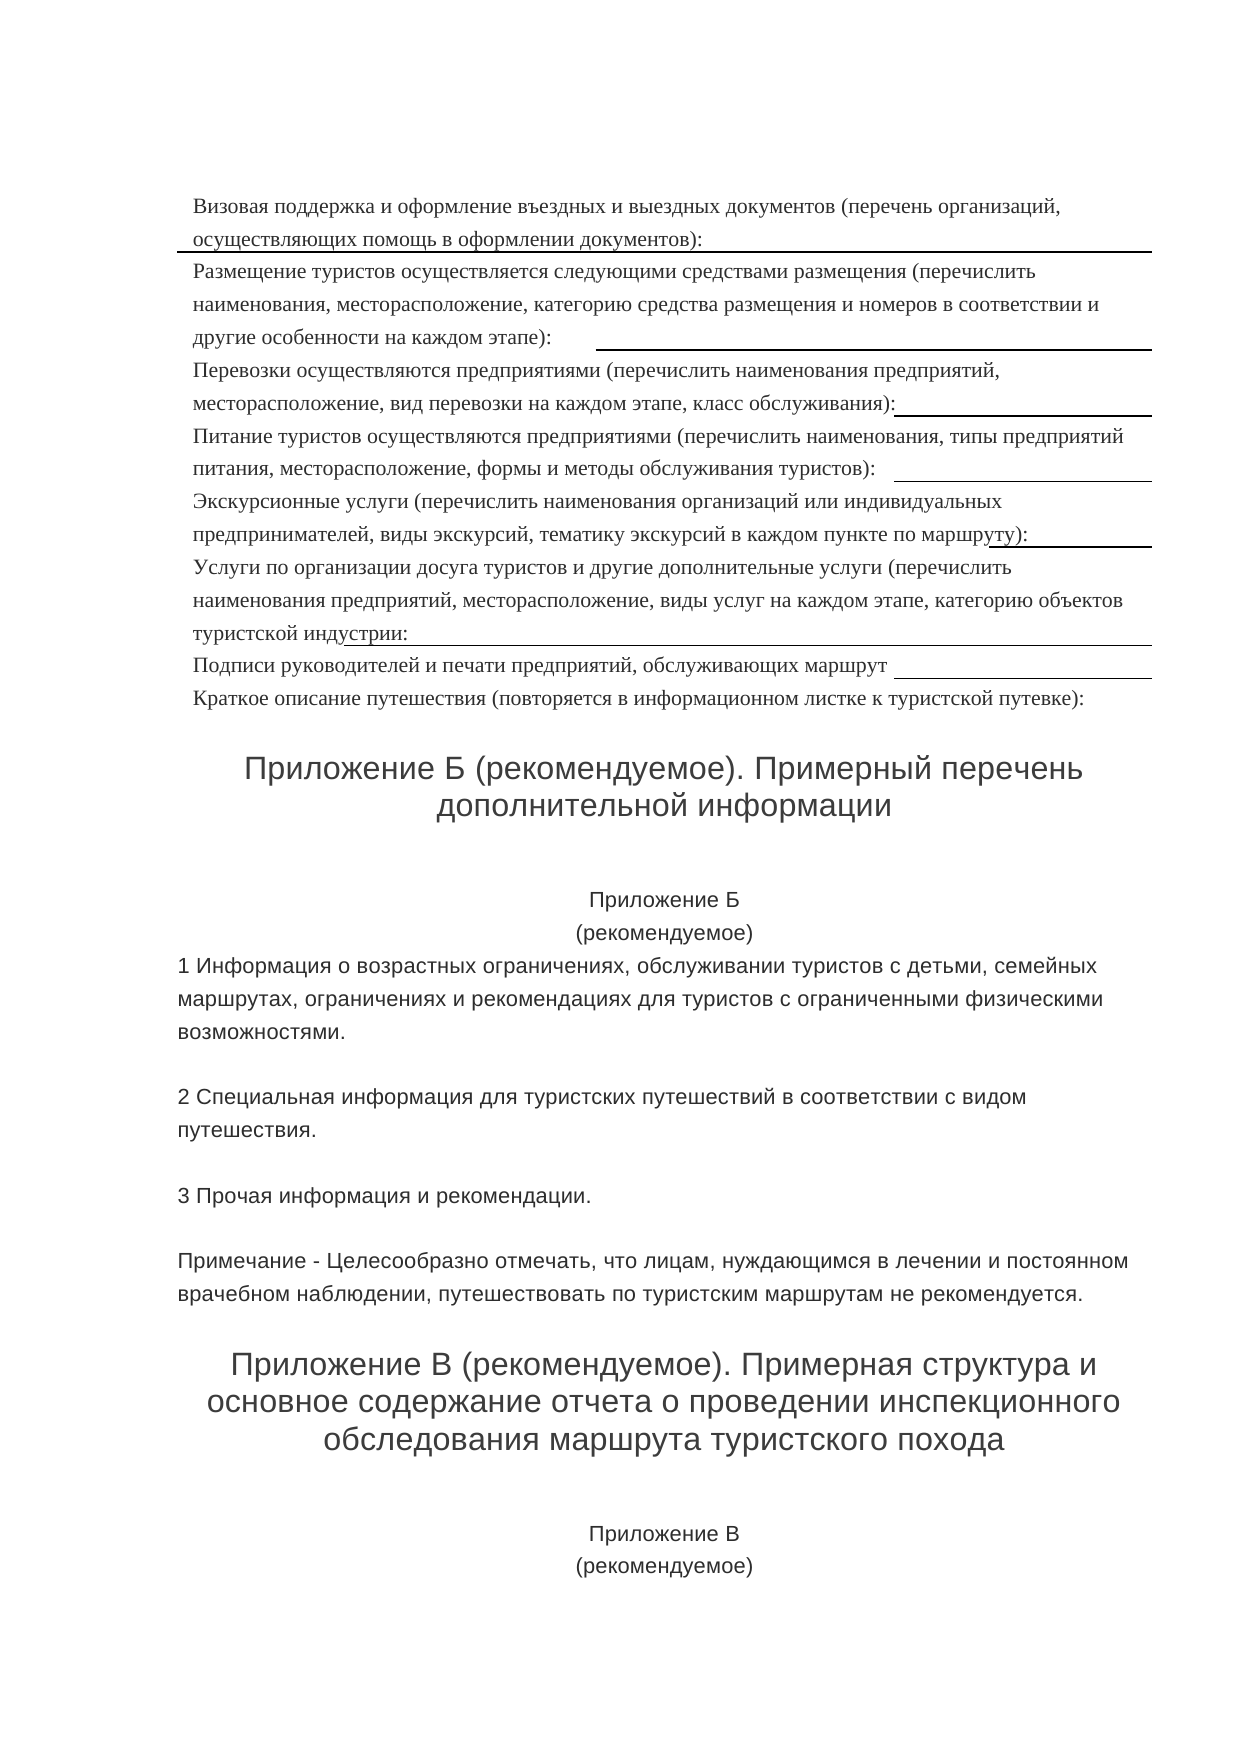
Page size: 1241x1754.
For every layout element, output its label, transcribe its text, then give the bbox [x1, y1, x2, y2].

text Приложение В (рекомендуемое) [177, 1480, 1152, 1578]
text Приложение В (рекомендуемое). Примерная структура и основное содержание отчета о проведении инспекционного обследования маршрута туристского похода [177, 1345, 1152, 1457]
text 3 Прочая информация и рекомендации. Примечание - Целесообразно отмечать, что лицам, нуждающимся в лечении и постоянном врачебном наблюдении, путешествовать по туристским маршрутам не рекомендуется. [177, 1175, 1152, 1306]
text 2 Специальная информация для туристских путешествий в соответствии с видом путешествия. [177, 1077, 1152, 1175]
table_cell Размещение туристов осуществляется следующими средствами размещения (перечислить наименования, месторасположение, категорию средства размещения и номеров в соответствии и другие особенности на каждом этапе): [177, 253, 1152, 349]
table_cell Экскурсионные услуги (перечислить наименования организаций или индивидуальных предпринимателей, виды экскурсий, тематику экскурсий в каждом пункте по маршруту): [177, 481, 1152, 546]
table_cell Визовая поддержка и оформление въездных и выездных документов (перечень организаций, осуществляющих помощь в оформлении документов): [177, 185, 1152, 251]
table_cell Краткое описание путешествия (повторяется в информационном листке к туристской путевке): [177, 678, 1152, 710]
table_cell Перевозки осуществляются предприятиями (перечислить наименования предприятий, месторасположение, вид перевозки на каждом этапе, класс обслуживания): [177, 349, 1152, 415]
table_cell Подписи руководителей и печати предприятий, обслуживающих маршрут [177, 645, 1152, 677]
text Приложение Б (рекомендуемое) [177, 847, 1152, 945]
table_cell Питание туристов осуществляются предприятиями (перечислить наименования, типы предприятий питания, месторасположение, формы и методы обслуживания туристов): [177, 415, 1152, 481]
text Приложение Б (рекомендуемое). Примерный перечень дополнительной информации [177, 749, 1152, 823]
text 1 Информация о возрастных ограничениях, обслуживании туристов с детьми, семейных маршрутах, ограничениях и рекомендациях для туристов с ограниченными физическими возможностями. [177, 945, 1152, 1077]
table_cell Услуги по организации досуга туристов и другие дополнительные услуги (перечислить наименования предприятий, месторасположение, виды услуг на каждом этапе, категорию объектов туристской индустрии: [177, 546, 1152, 645]
